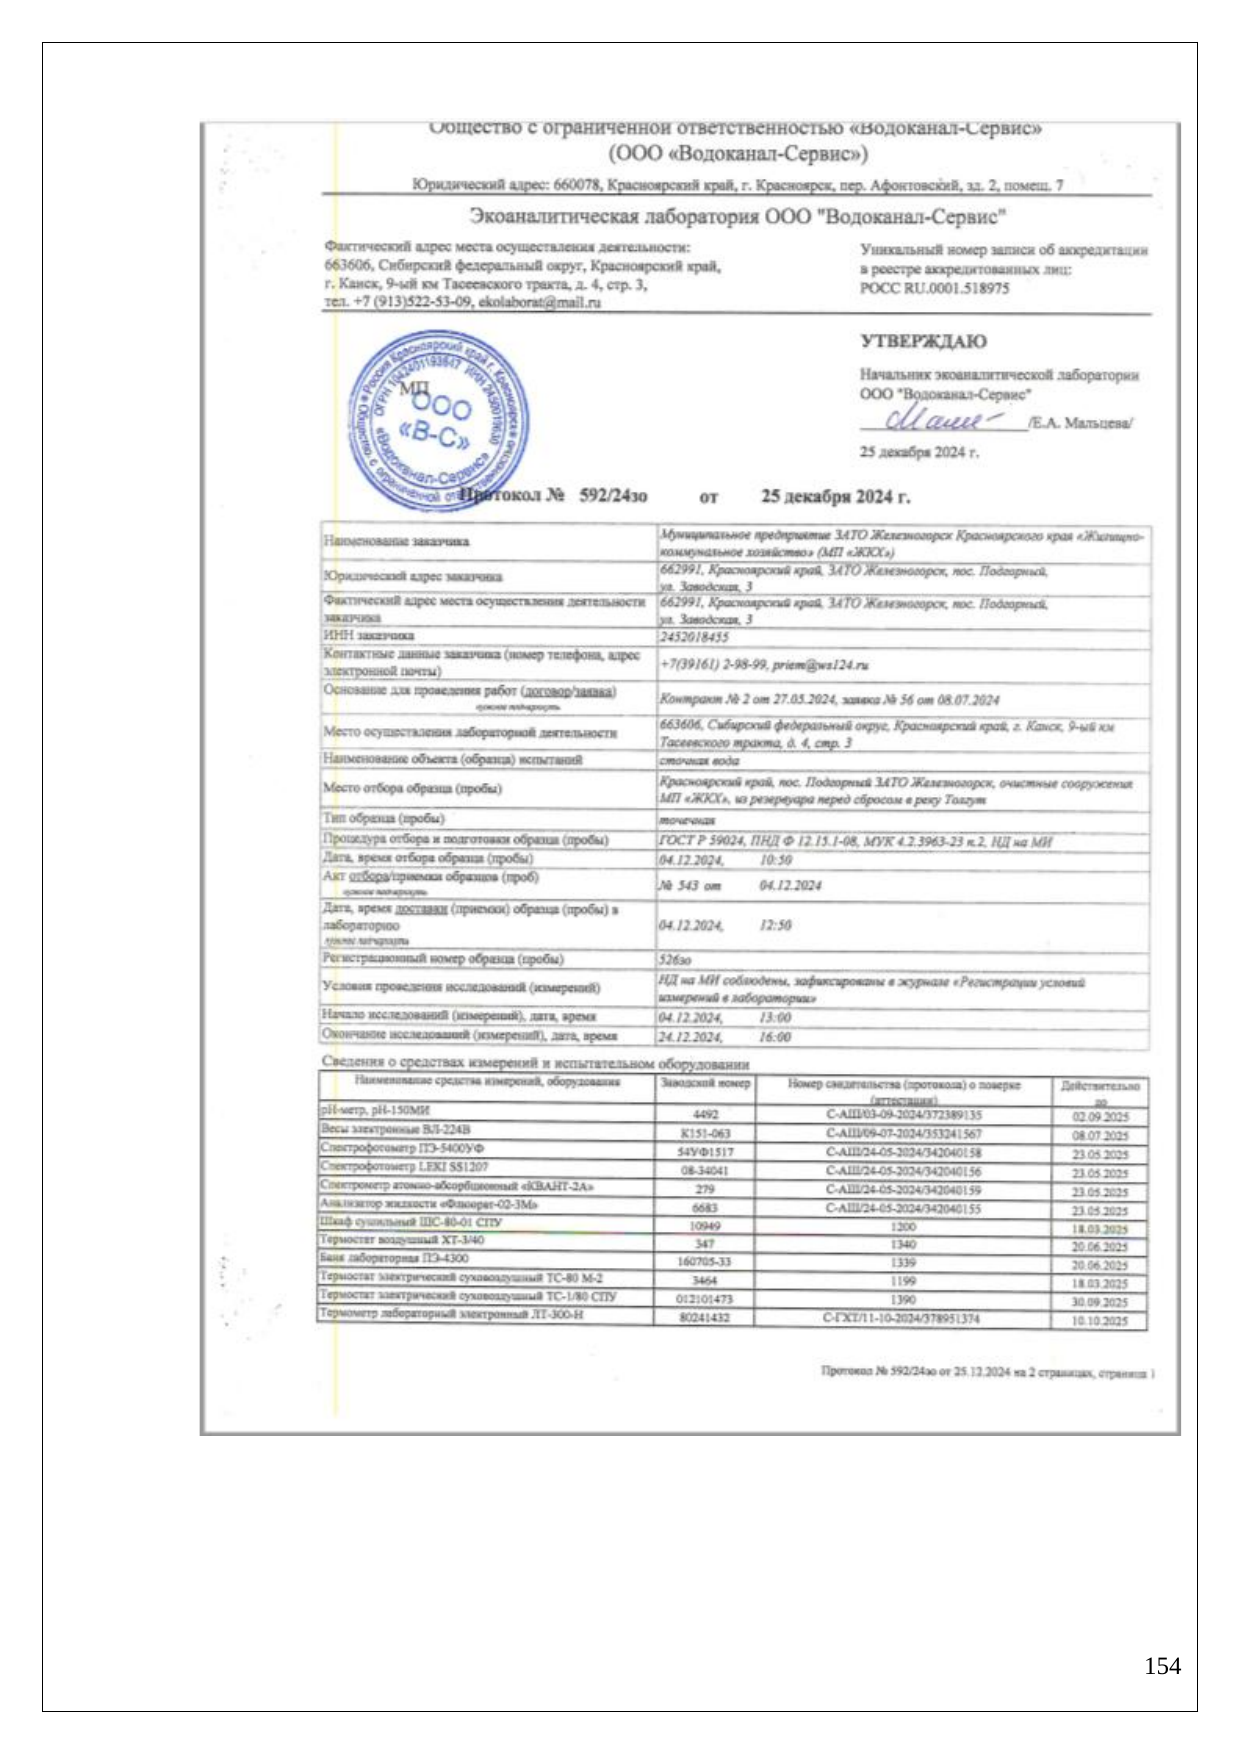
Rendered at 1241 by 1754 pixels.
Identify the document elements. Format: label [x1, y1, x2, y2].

picture [199, 118, 1182, 1436]
